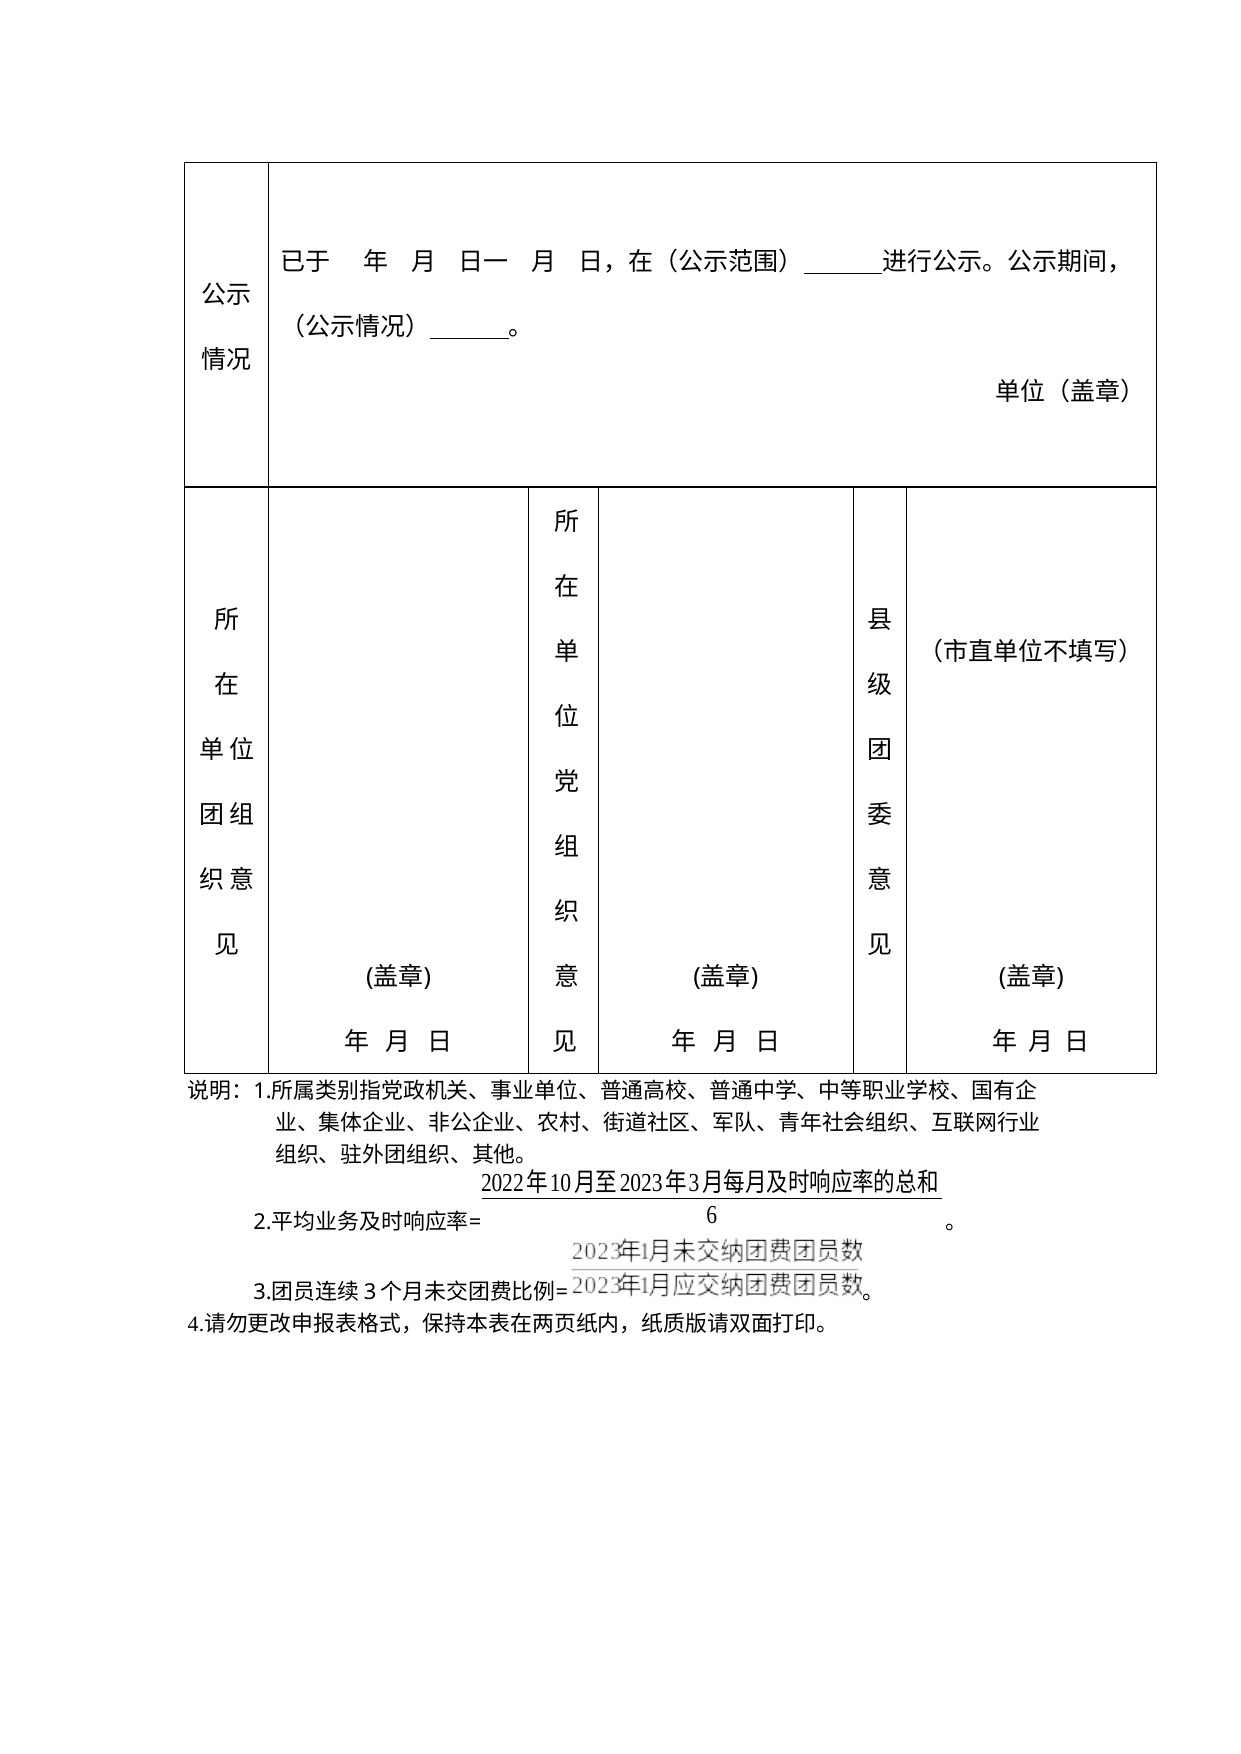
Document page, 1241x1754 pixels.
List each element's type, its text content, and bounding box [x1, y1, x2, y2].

table_cell 已于 年 月 日一 月 日，在（公示范围） 进行公示。公示期间，（公示情况） 。 单位（盖章） [269, 163, 1156, 486]
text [187, 1306, 1053, 1338]
table_cell 公示 情况 [185, 163, 268, 486]
table_cell 所 在 单 位 党 组 织 意 见 [529, 488, 598, 1072]
text 说明：1.所属类别指党政机关、事业单位、普通高校、普通中学、中等职业学校、国有企业、集体企业、非公企业、农村、街道社区、军队、青年社会组织、互联网行业组织、驻外团组织、其他。 [187, 1074, 1053, 1168]
table_cell 县 级 团 委 意 见 [854, 488, 906, 1072]
text 3.团员连续3个月未交团费比例=。 [187, 1236, 1053, 1306]
text 2.平均业务及时响应率=。 [187, 1168, 1053, 1236]
table_cell (盖章) 年 月 日 [599, 488, 853, 1072]
table_cell (盖章) 年 月 日 [269, 488, 528, 1072]
table_cell （市直单位不填写） (盖章) 年 月 日 [907, 488, 1156, 1072]
table_cell 所 在 单 位 团 组 织 意 见 [185, 488, 268, 1072]
